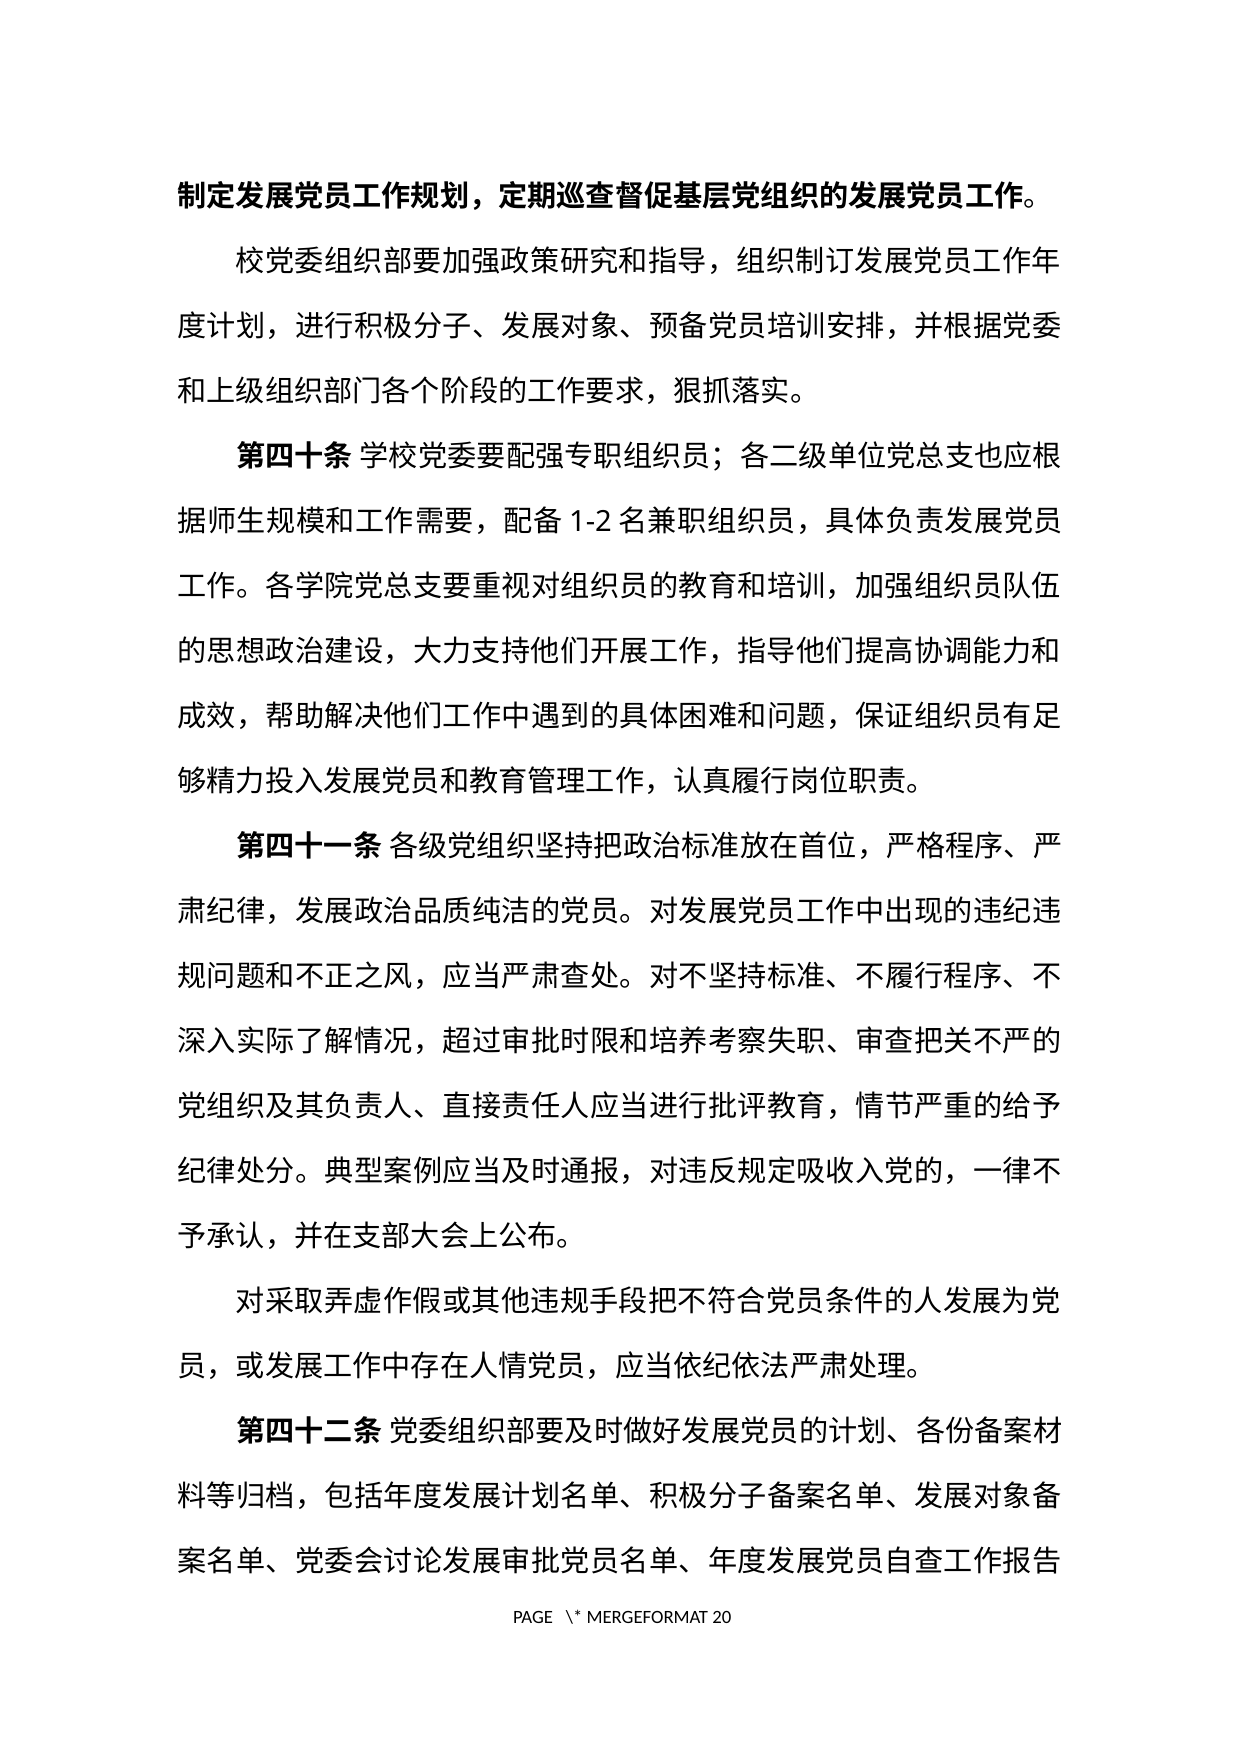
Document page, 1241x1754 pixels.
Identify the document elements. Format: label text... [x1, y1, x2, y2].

text 第四十一条 各级党组织坚持把政治标准放在首位，严格程序、严肃纪律，发展政治品质纯洁的党员。对发展党员工作中出现的违纪违规问题和不正之风，应当严肃查处。对不坚持标准、不履行程序、不深入实际了解情况，超过审批时限和培养考察失职、审查把关不严的党组织及其负责人、直接责任人应当进行批评教育，情节严重的给予纪律处分。典型案例应当及时通报，对违反规定吸收入党的，一律不予承认，并在支部大会上公布。 [177, 811, 1063, 1266]
text 对采取弄虚作假或其他违规手段把不符合党员条件的人发展为党员，或发展工作中存在人情党员，应当依纪依法严肃处理。 [177, 1266, 1063, 1396]
text 第四十条 学校党委要配强专职组织员；各二级单位党总支也应根据师生规模和工作需要，配备1-2名兼职组织员，具体负责发展党员工作。各学院党总支要重视对组织员的教育和培训，加强组织员队伍的思想政治建设，大力支持他们开展工作，指导他们提高协调能力和成效，帮助解决他们工作中遇到的具体困难和问题，保证组织员有足够精力投入发展党员和教育管理工作，认真履行岗位职责。 [177, 421, 1063, 811]
text 校党委组织部要加强政策研究和指导，组织制订发展党员工作年度计划，进行积极分子、发展对象、预备党员培训安排，并根据党委和上级组织部门各个阶段的工作要求，狠抓落实。 [177, 226, 1063, 421]
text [177, 1396, 1063, 1591]
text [177, 161, 1063, 226]
